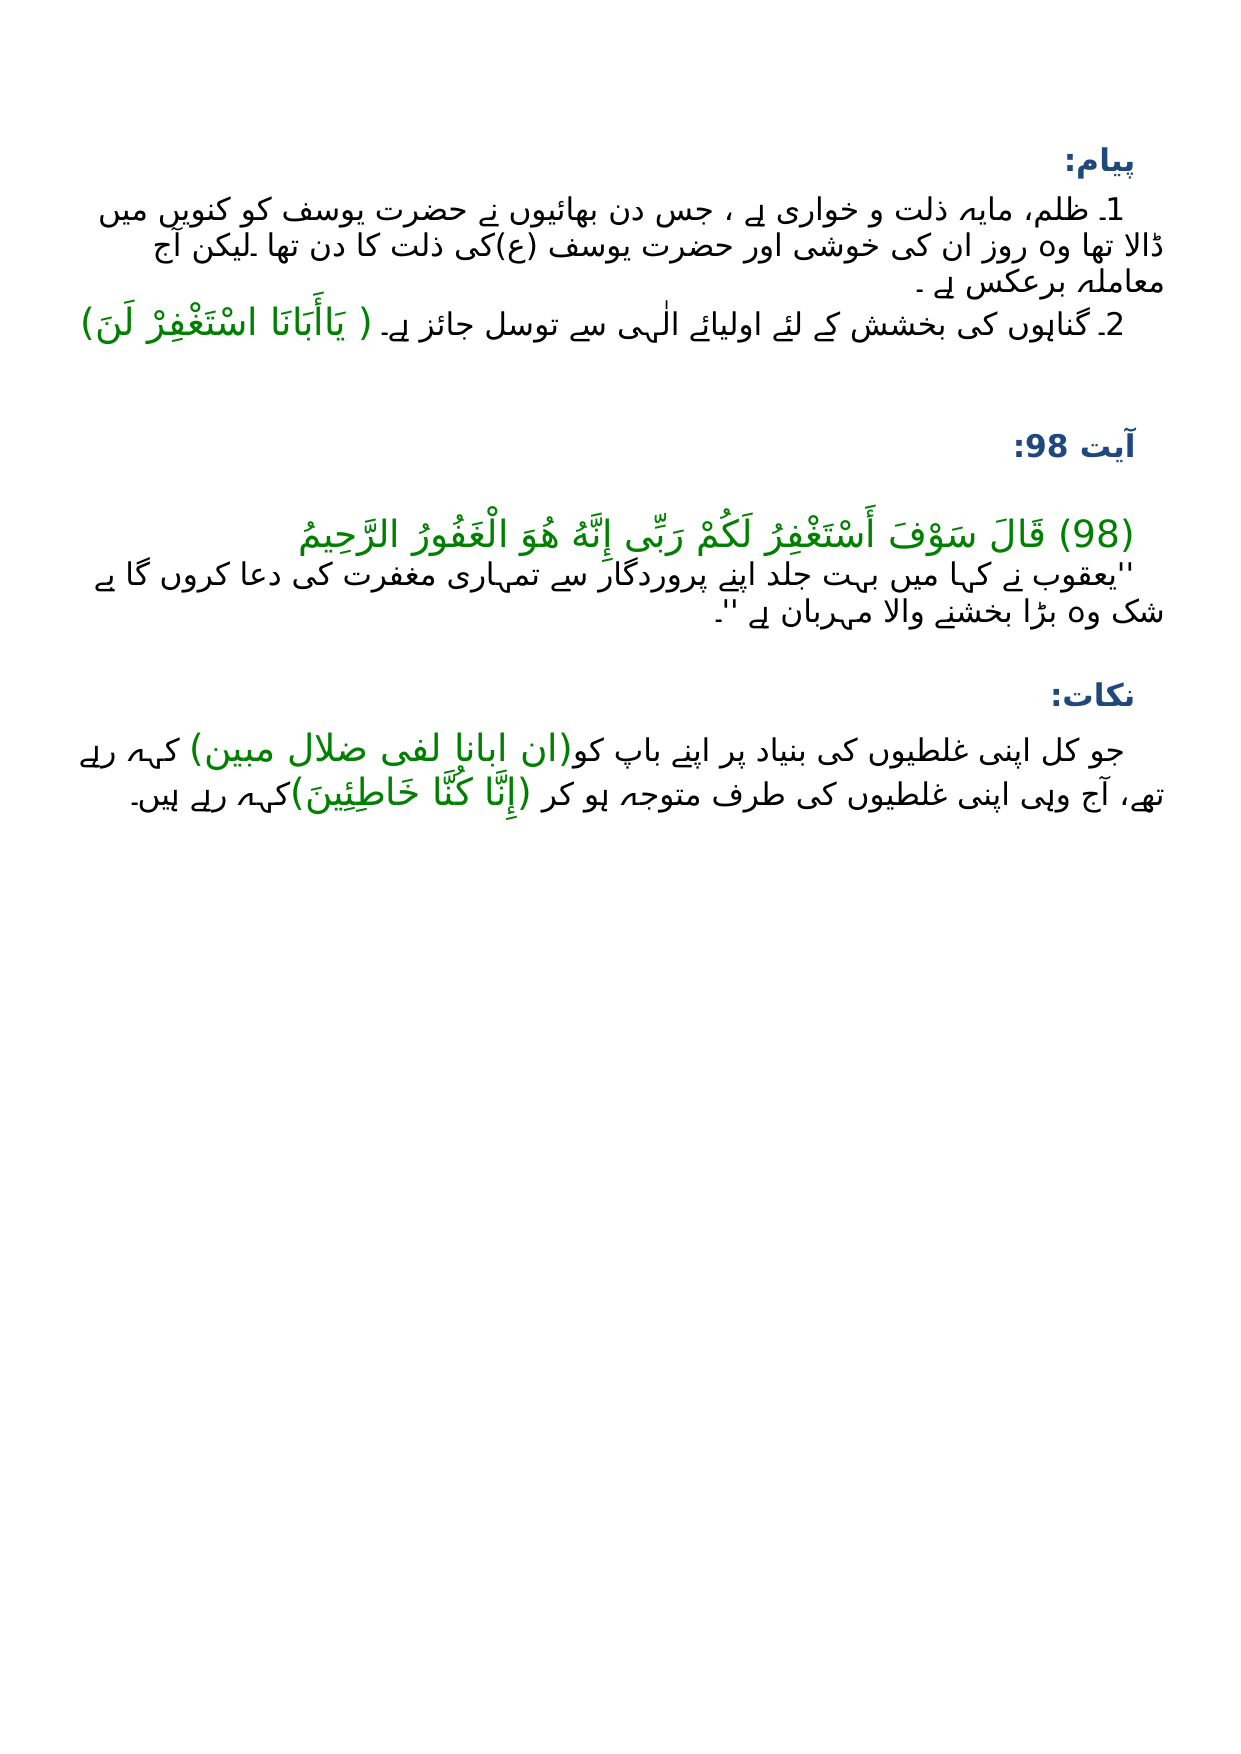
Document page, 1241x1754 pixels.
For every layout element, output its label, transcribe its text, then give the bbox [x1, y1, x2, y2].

subtitle آیت 98: [75, 428, 1165, 464]
text ''یعقوب نے کہا میں بہت جلد اپنے پروردگار سے تمہاری مغفرت کی دعا کروں گا بے شک وہ بڑا بخشنے والا مہربان ہے ''۔ [75, 557, 1165, 629]
text جو کل اپنی غلطیوں کی بنیاد پر اپنے باپ کو(ان ابانا لفی ضلال مبین) کہہ رہے تھے، آج وہی اپنی غلطیوں کی طرف متوجہ ہو کر (إِنَّا کُنَّا خَاطِئِینَ)کہہ رہے ہیں۔ [75, 727, 1165, 814]
subtitle نکات: [75, 678, 1165, 714]
text 1۔ ظلم، مایہ ذلت و خواری ہے ، جس دن بھائیوں نے حضرت یوسف کو کنویں میں ڈالا تھا وہ روز ان کی خوشی اور حضرت یوسف (ع)کی ذلت کا دن تھا ۔لیکن آج معاملہ برعکس ہے ۔ [75, 191, 1165, 300]
subtitle پیام: [75, 142, 1165, 178]
text (98) قَالَ سَوْفَ أَسْتَغْفِرُ لَکُمْ رَبِّی إِنَّهُ هُوَ الْغَفُورُ الرَّحِیمُ [75, 513, 1165, 557]
text 2۔ گناہوں کی بخشش کے لئے اولیائے الٰہی سے توسل جائز ہے۔ ( یَاأَبَانَا اسْتَغْفِرْ لَنَ) [75, 300, 1165, 344]
